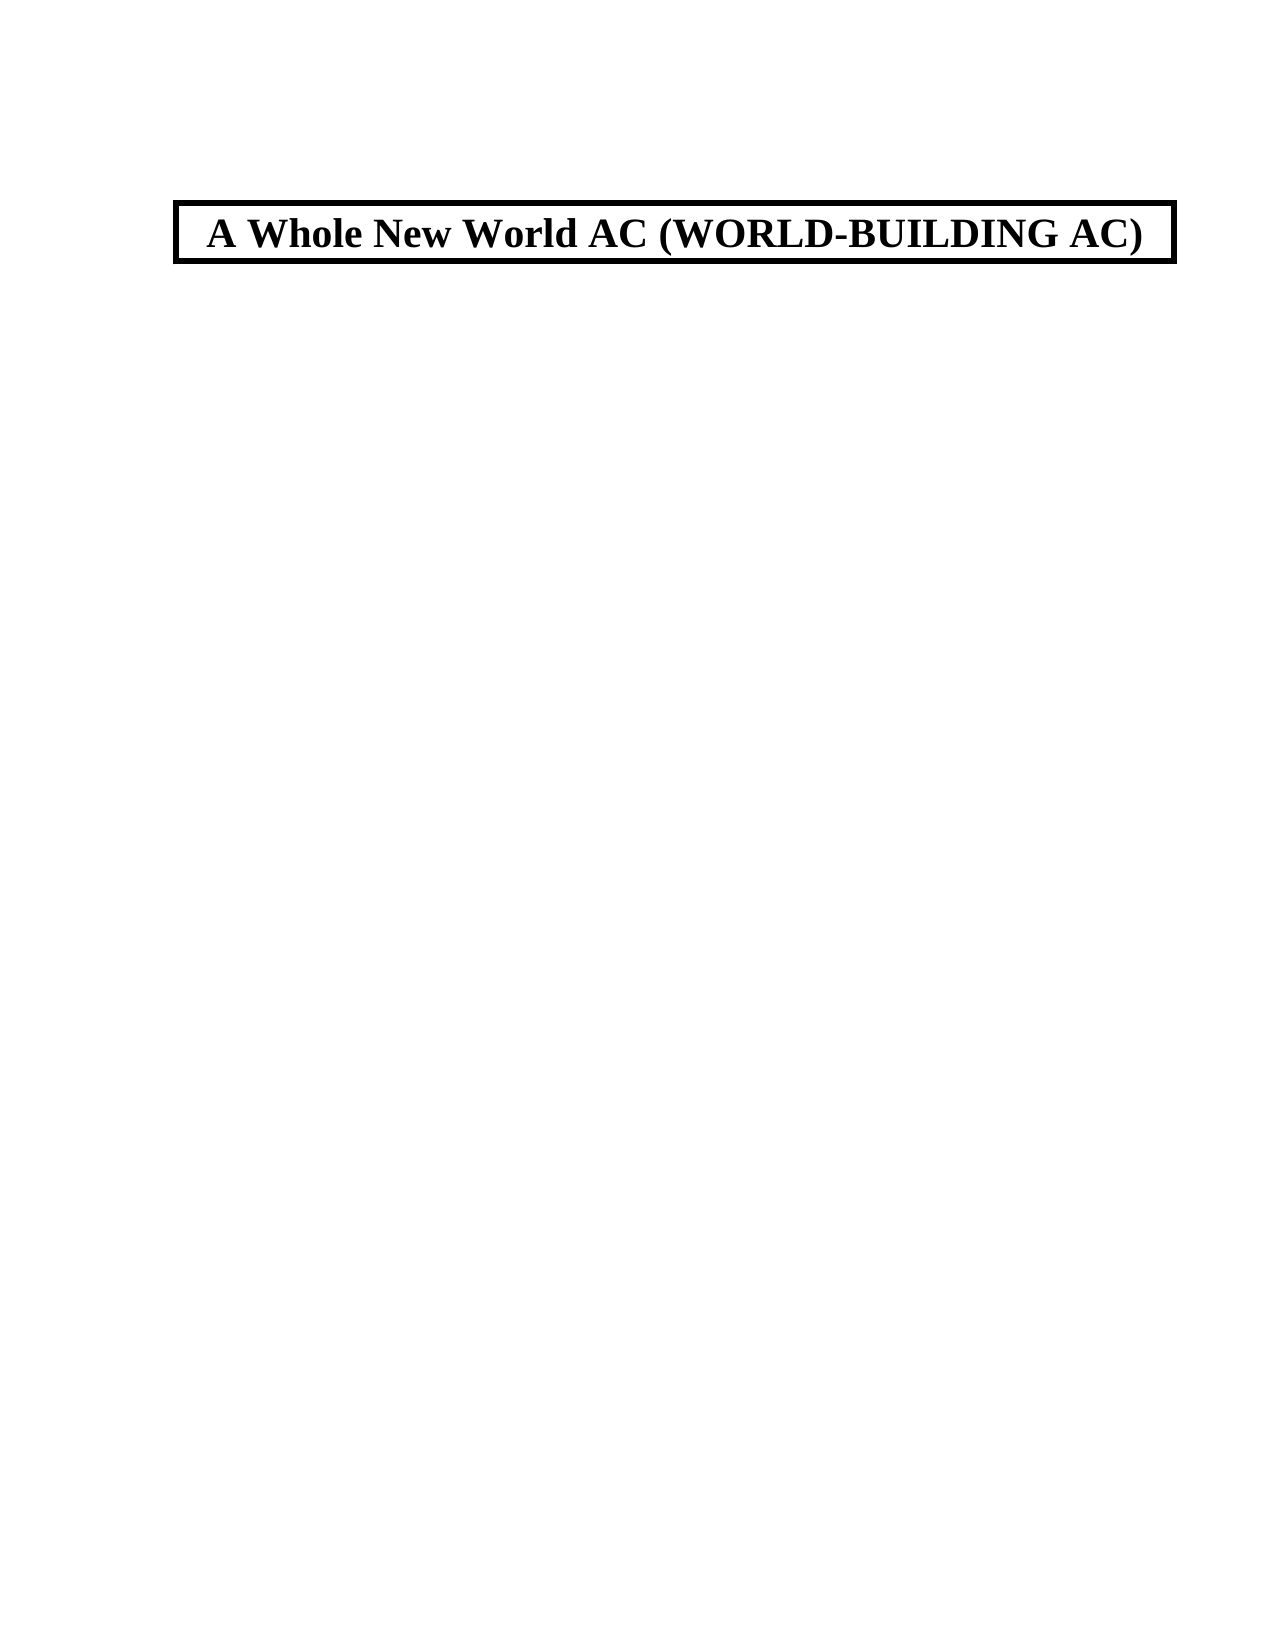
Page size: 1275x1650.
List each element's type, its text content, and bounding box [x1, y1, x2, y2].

subtitle A Whole New World AC (WORLD-BUILDING AC) [179, 206, 1171, 258]
